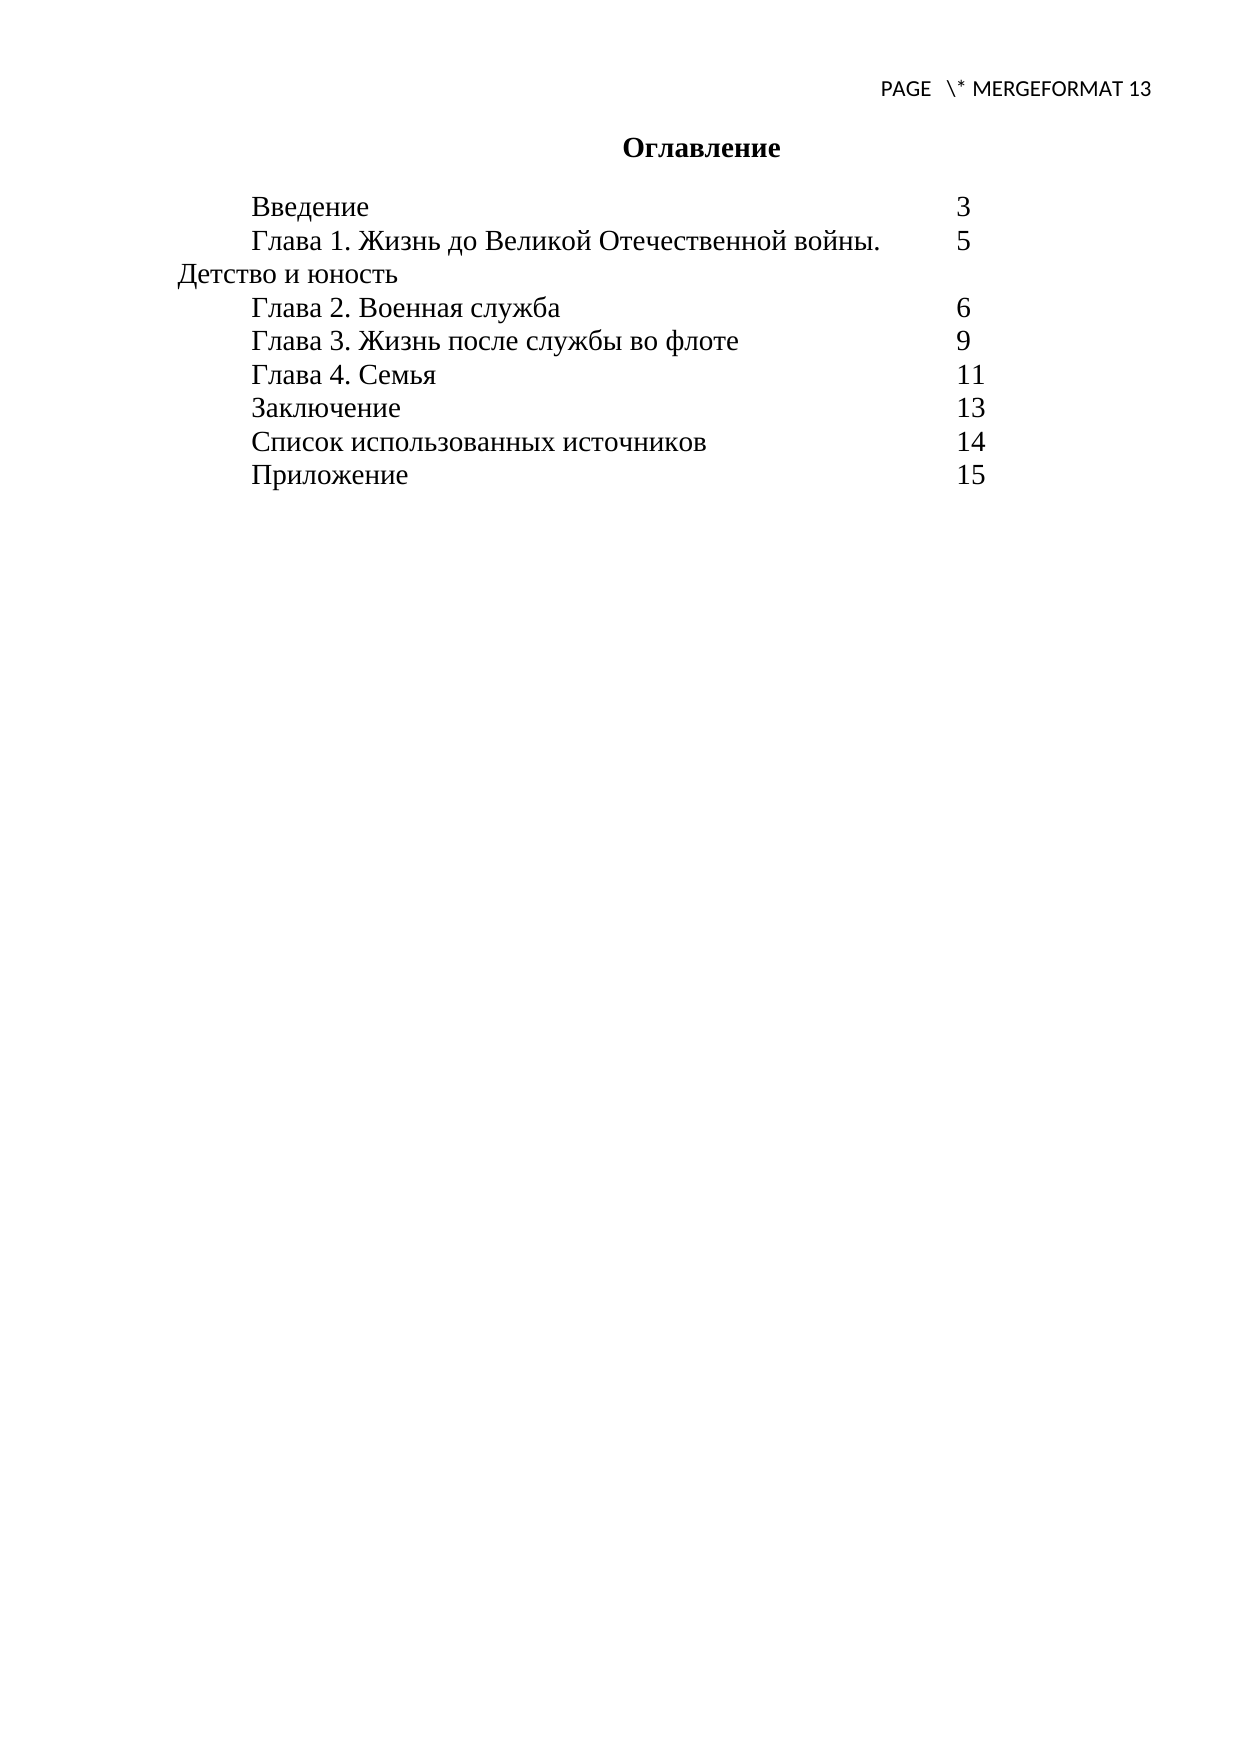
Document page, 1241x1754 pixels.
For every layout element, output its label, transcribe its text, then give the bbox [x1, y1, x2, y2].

table_cell 13 [945, 390, 1163, 424]
table_header 3 [945, 189, 1163, 223]
table_cell 5 [945, 223, 1163, 290]
table_cell Глава 4. Семья [166, 357, 945, 390]
table_cell Список использованных источников [166, 424, 945, 457]
table_header Введение [166, 189, 945, 223]
table_cell 14 [945, 424, 1163, 457]
table_cell Глава 1. Жизнь до Великой Отечественной войны. Детство и юность [166, 223, 945, 290]
table_cell Приложение [166, 458, 945, 491]
table_cell 6 [945, 290, 1163, 323]
table_cell 15 [945, 458, 1163, 491]
text Оглавление [177, 130, 1152, 163]
table_cell 11 [945, 357, 1163, 390]
table_cell Заключение [166, 390, 945, 424]
table_cell 9 [945, 323, 1163, 357]
table_cell Глава 3. Жизнь после службы во флоте [166, 323, 945, 357]
table_cell Глава 2. Военная служба [166, 290, 945, 323]
